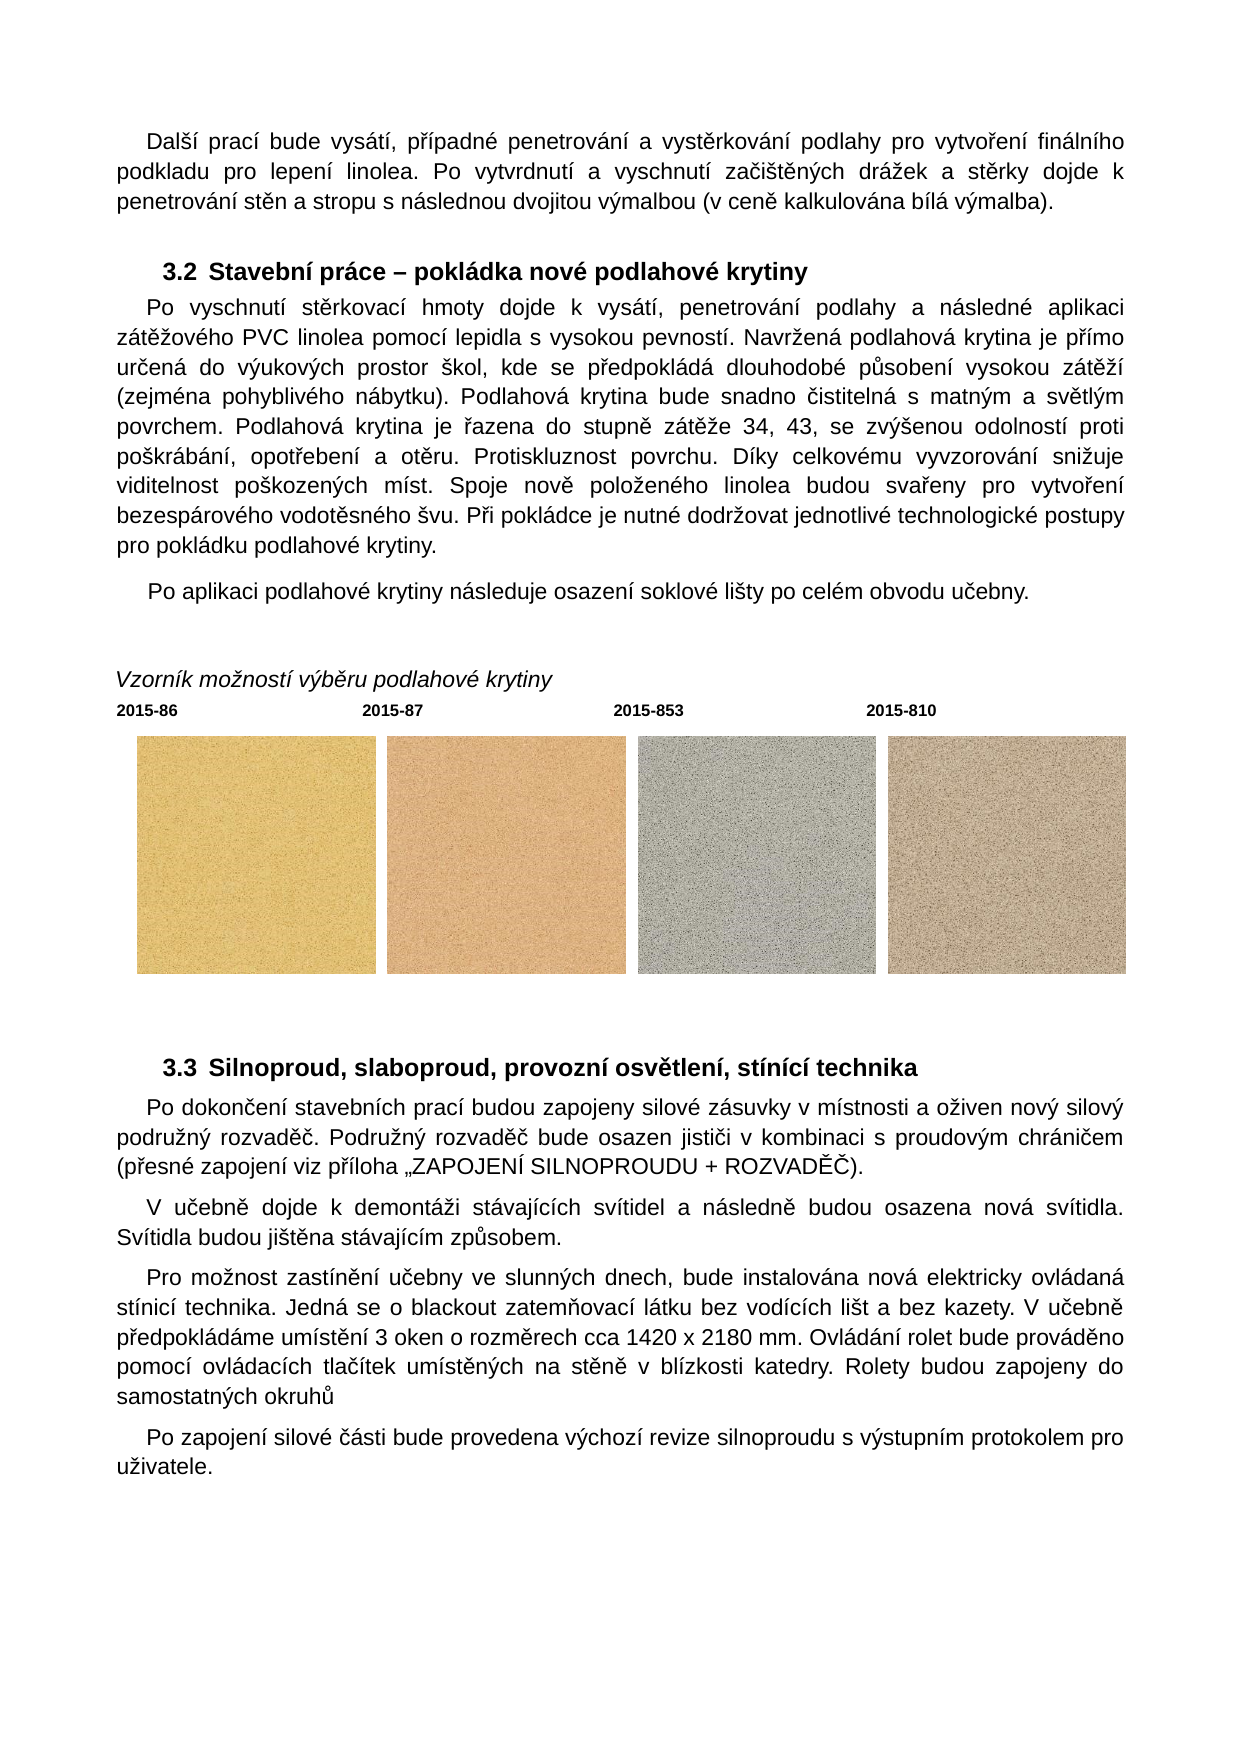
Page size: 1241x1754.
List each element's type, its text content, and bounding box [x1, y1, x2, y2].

text Po aplikaci podlahové krytiny následuje osazení soklové lišty po celém obvodu učebny. [147, 578, 1125, 604]
text 2015-86 2015-87 2015-853 2015-810 [116, 701, 1142, 720]
text Vzorník možností výběru podlahové krytiny [115, 666, 1142, 692]
text Po vyschnutí stěrkovací hmoty dojde k vysátí, penetrování podlahy a následné aplikaci zátěžového PVC linolea pomocí lepidla s vysokou pevností. Navržená podlahová krytina je přímo určená do výukových prostor škol, kde se předpokládá dlouhodobé působení vysokou zátěží (zejména pohyblivého nábytku). Podlahová krytina bude snadno čistitelná s matným a světlým povrchem. Podlahová krytina je řazena do stupně zátěže 34, 43, se zvýšenou odolností proti poškrábání, opotřebení a otěru. Protiskluznost povrchu. Díky celkovému vyvzorování snižuje viditelnost poškozených míst. Spoje nově položeného linolea budou svařeny pro vytvoření bezespárového vodotěsného švu. Při pokládce je nutné dodržovat jednotlivé technologické postupy pro pokládku podlahové krytiny. [116, 294, 1125, 558]
subtitle Silnoproud, slaboproud, provozní osvětlení, stínící technika [162, 1052, 1142, 1081]
picture [137, 736, 1126, 988]
subtitle Stavební práce – pokládka nové podlahové krytiny [162, 257, 1142, 285]
text Po dokončení stavebních prací budou zapojeny silové zásuvky v místnosti a oživen nový silový podružný rozvaděč. Podružný rozvaděč bude osazen jističi v kombinaci s proudovým chráničem (přesné zapojení viz příloha „ZAPOJENÍ SILNOPROUDU + ROZVADĚČ). [116, 1094, 1125, 1179]
text V učebně dojde k demontáži stávajících svítidel a následně budou osazena nová svítidla. Svítidla budou jištěna stávajícím způsobem. [116, 1194, 1125, 1250]
text Po zapojení silové části bude provedena výchozí revize silnoproudu s výstupním protokolem pro uživatele. [116, 1423, 1125, 1479]
text Pro možnost zastínění učebny ve slunných dnech, bude instalována nová elektricky ovládaná stínicí technika. Jedná se o blackout zatemňovací látku bez vodících lišt a bez kazety. V učebně předpokládáme umístění 3 oken o rozměrech cca 1420 x 2180 mm. Ovládání rolet bude prováděno pomocí ovládacích tlačítek umístěných na stěně v blízkosti katedry. Rolety budou zapojeny do samostatných okruhů [116, 1264, 1125, 1409]
text Další prací bude vysátí, případné penetrování a vystěrkování podlahy pro vytvoření finálního podkladu pro lepení linolea. Po vytvrdnutí a vyschnutí začištěných drážek a stěrky dojde k penetrování stěn a stropu s následnou dvojitou výmalbou (v ceně kalkulována bílá výmalba). [116, 128, 1125, 214]
